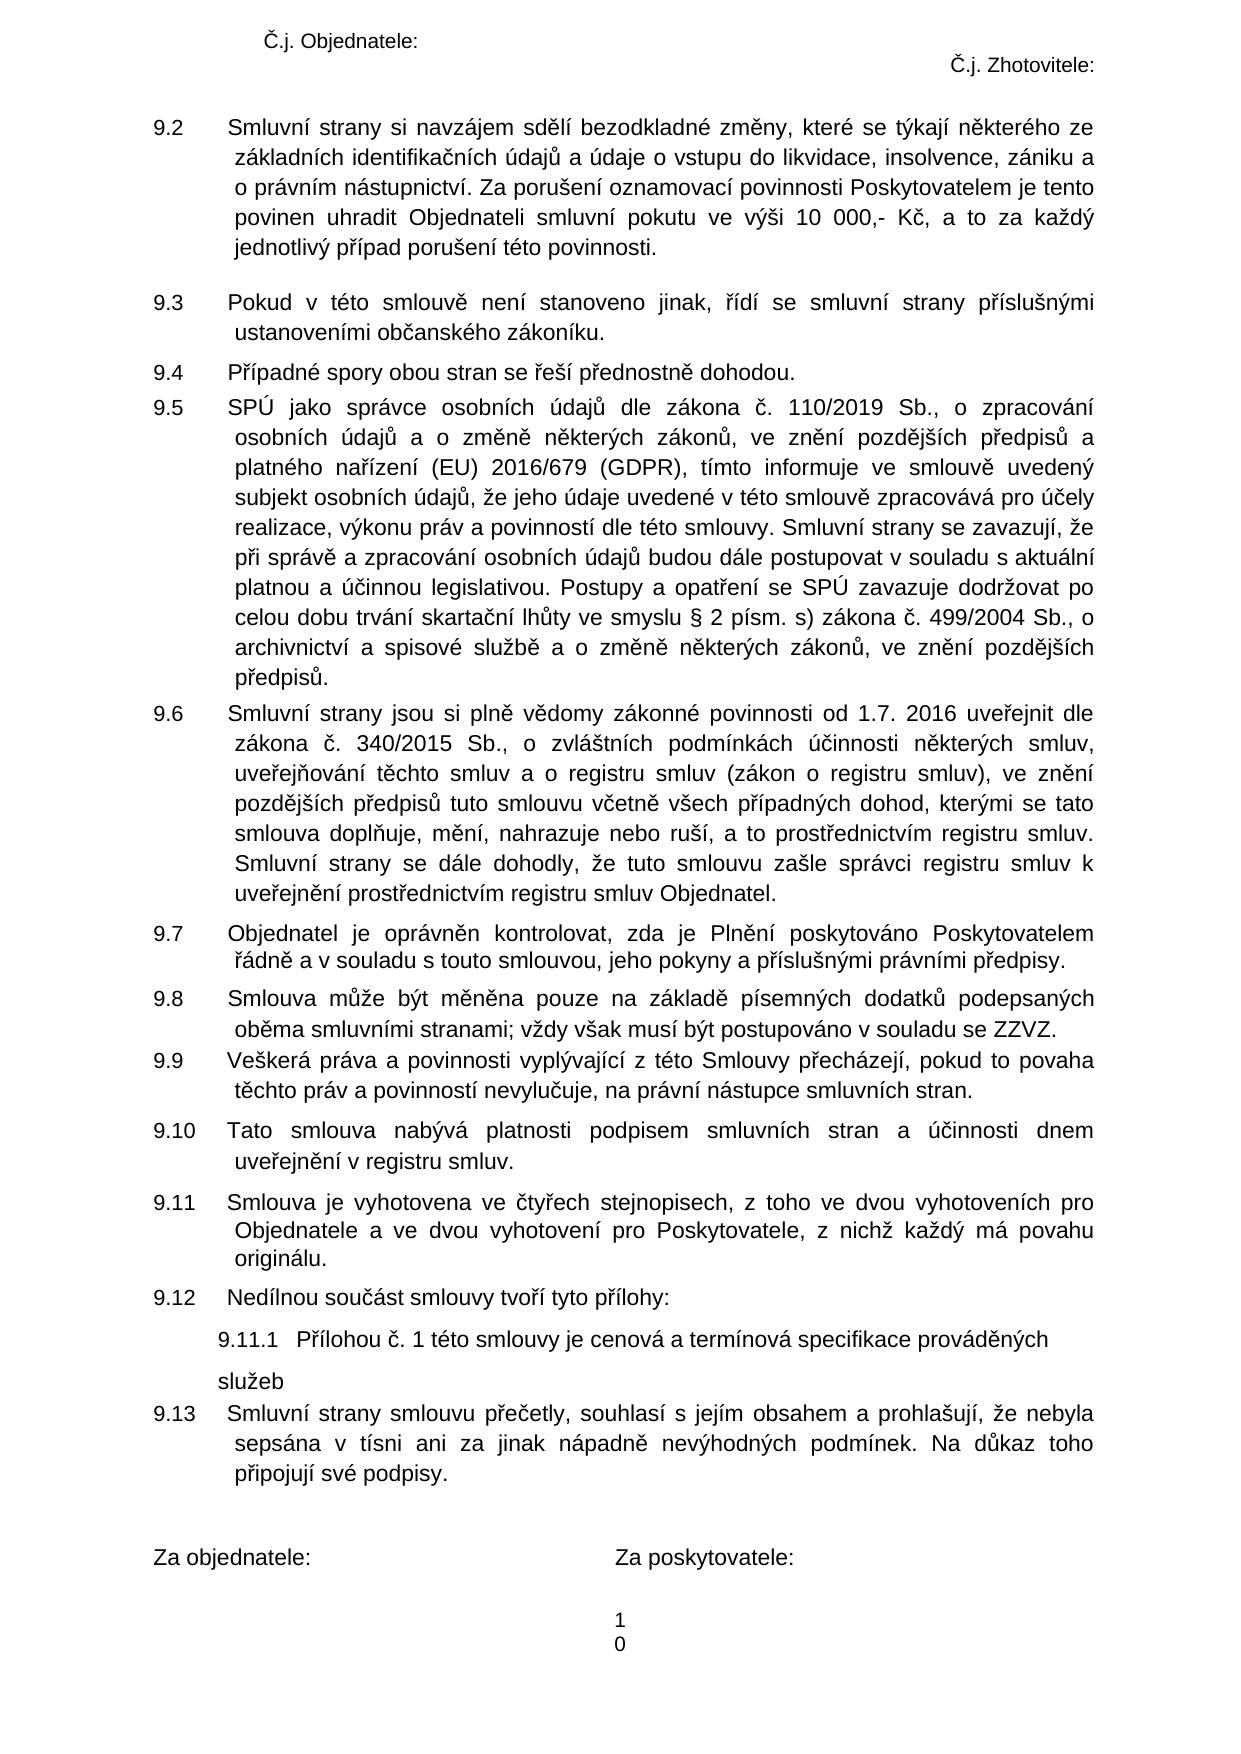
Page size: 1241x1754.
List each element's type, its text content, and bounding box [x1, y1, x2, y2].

list Veškerá práva a povinnosti vyplývající z této Smlouvy přecházejí, pokud to povaha těchto práv a povinností nevylučuje, na právní nástupce smluvních stran. [153, 1044, 1095, 1104]
list Smlouva je vyhotovena ve čtyřech stejnopisech, z toho ve dvou vyhotoveních pro Objednatele a ve dvou vyhotovení pro Poskytovatele, z nichž každý má povahu originálu. [153, 1188, 1095, 1272]
list Smluvní strany si navzájem sdělí bezodkladné změny, které se týkají některého ze základních identifikačních údajů a údaje o vstupu do likvidace, insolvence, zániku a o právním nástupnictví. Za porušení oznamovací povinnosti Poskytovatelem je tento povinen uhradit Objednateli smluvní pokutu ve výši 10 000,- Kč, a to za každý jednotlivý případ porušení této povinnosti. [153, 111, 1095, 261]
text Za objednatele: Za poskytovatele: [153, 1546, 1095, 1571]
list Případné spory obou stran se řeší přednostně dohodou. [153, 361, 1095, 385]
list Přílohou č. 1 této smlouvy je cenová a termínová specifikace prováděných služeb [218, 1314, 1095, 1398]
list Pokud v této smlouvě není stanoveno jinak, řídí se smluvní strany příslušnými ustanoveními občanského zákoníku. [153, 286, 1095, 346]
list Smluvní strany jsou si plně vědomy zákonné povinnosti od 1.7. 2016 uveřejnit dle zákona č. 340/2015 Sb., o zvláštních podmínkách účinnosti některých smluv, uveřejňování těchto smluv a o registru smluv (zákon o registru smluv), ve znění pozdějších předpisů tuto smlouvu včetně všech případných dohod, kterými se tato smlouva doplňuje, mění, nahrazuje nebo ruší, a to prostřednictvím registru smluv. Smluvní strany se dále dohodly, že tuto smlouvu zašle správci registru smluv k uveřejnění prostřednictvím registru smluv Objednatel. [153, 697, 1095, 907]
list Nedílnou součást smlouvy tvoří tyto přílohy: [153, 1272, 1095, 1314]
list SPÚ jako správce osobních údajů dle zákona č. 110/2019 Sb., o zpracování osobních údajů a o změně některých zákonů, ve znění pozdějších předpisů a platného nařízení (EU) 2016/679 (GDPR), tímto informuje ve smlouvě uvedený subjekt osobních údajů, že jeho údaje uvedené v této smlouvě zpracovává pro účely realizace, výkonu práv a povinností dle této smlouvy. Smluvní strany se zavazují, že při správě a zpracování osobních údajů budou dále postupovat v souladu s aktuální platnou a účinnou legislativou. Postupy a opatření se SPÚ zavazuje dodržovat po celou dobu trvání skartační lhůty ve smyslu § 2 písm. s) zákona č. 499/2004 Sb., o archivnictví a spisové službě a o změně některých zákonů, ve znění pozdějších předpisů. [153, 391, 1095, 691]
list Smlouva může být měněna pouze na základě písemných dodatků podepsaných oběma smluvními stranami; vždy však musí být postupováno v souladu se ZZVZ. [153, 982, 1095, 1044]
list Objednatel je oprávněn kontrolovat, zda je Plnění poskytováno Poskytovatelem řádně a v souladu s touto smlouvou, jeho pokyny a příslušnými právními předpisy. [153, 919, 1095, 974]
list Smluvní strany smlouvu přečetly, souhlasí s jejím obsahem a prohlašují, že nebyla sepsána v tísni ani za jinak nápadně nevýhodných podmínek. Na důkaz toho připojují své podpisy. [153, 1398, 1095, 1488]
list Tato smlouva nabývá platnosti podpisem smluvních stran a účinnosti dnem uveřejnění v registru smluv. [153, 1114, 1095, 1175]
